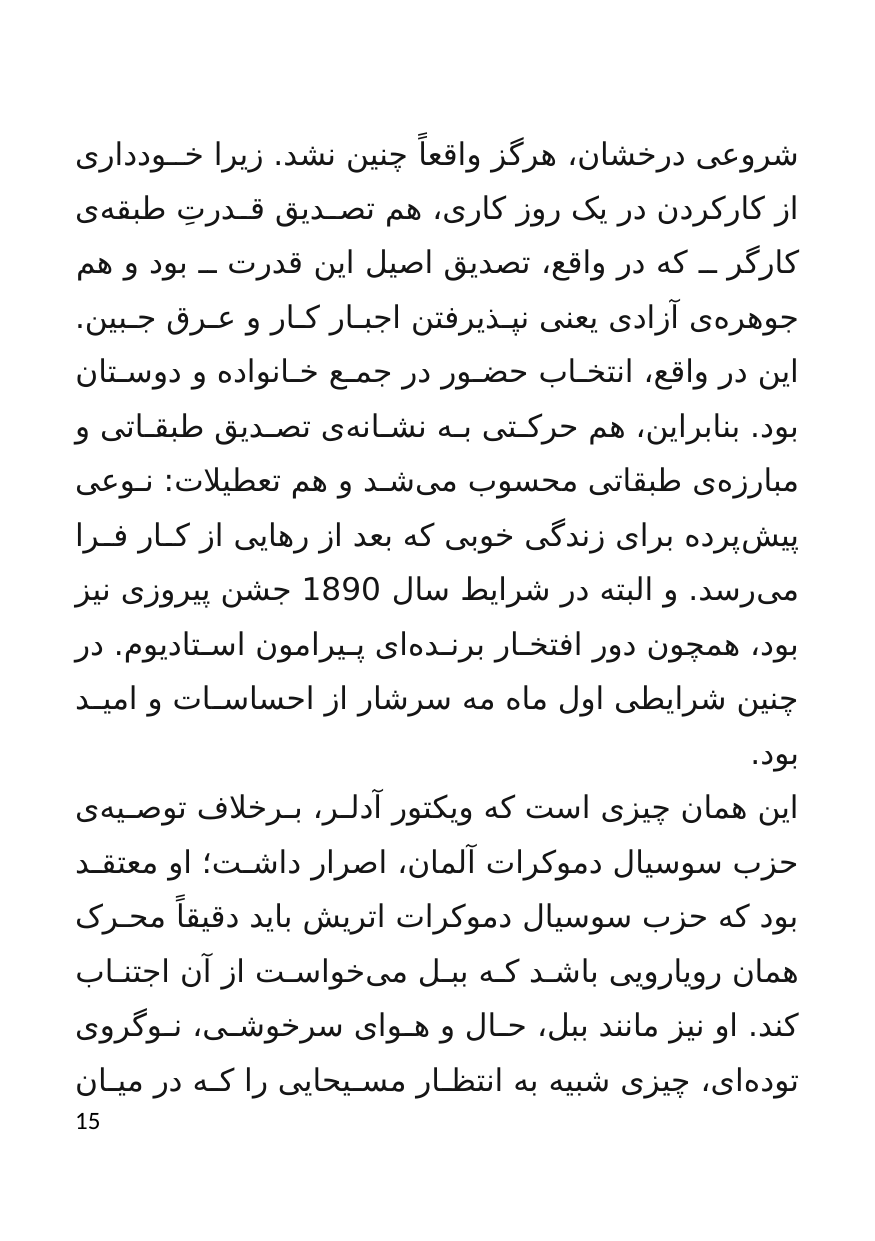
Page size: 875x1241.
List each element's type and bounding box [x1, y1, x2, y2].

text [75, 789, 799, 1098]
text [75, 136, 799, 771]
